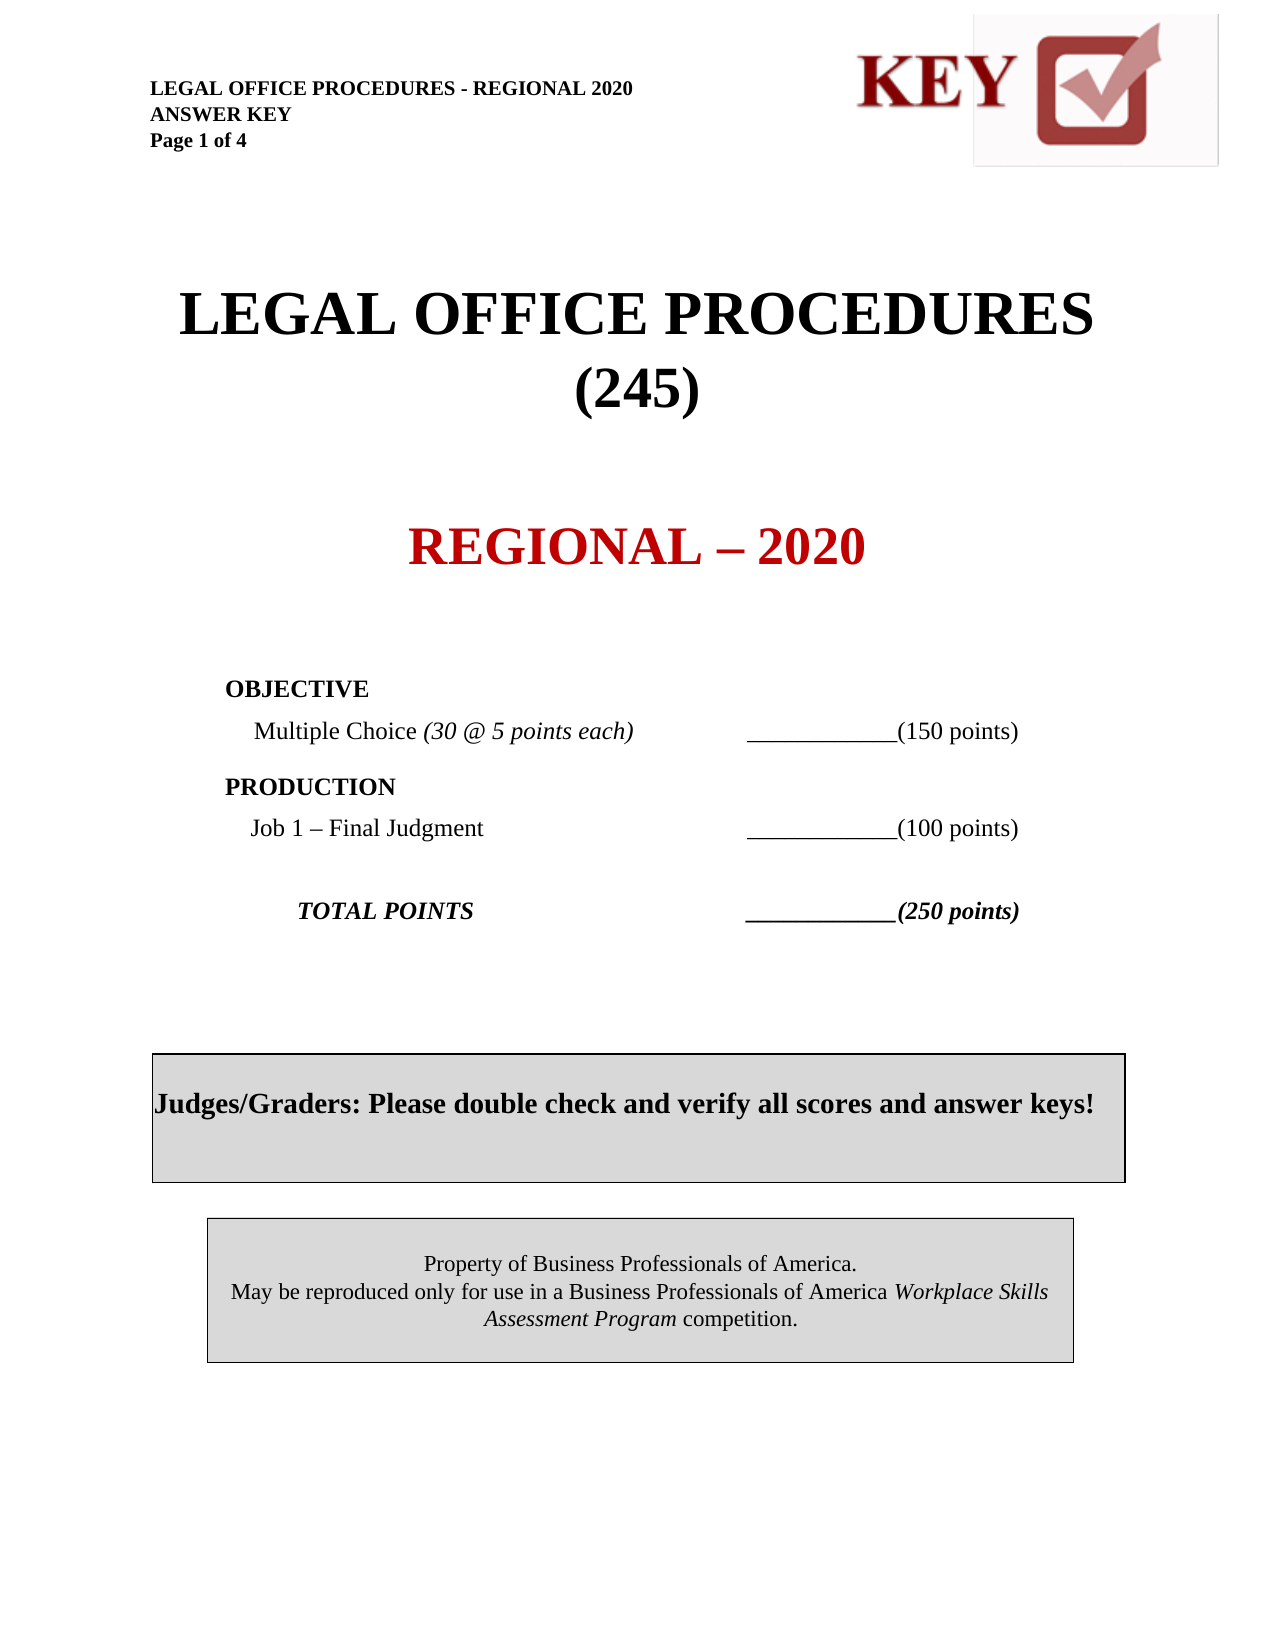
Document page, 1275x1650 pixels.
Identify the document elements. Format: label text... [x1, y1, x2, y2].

text OBJECTIVE [225, 674, 1124, 703]
text May be reproduced only for use in a Business Professionals of America Workplace Skills Assessment Program competition. [208, 1277, 1073, 1331]
text Judges/Graders: Please double check and verify all scores and answer keys! [153, 1084, 1124, 1119]
picture [841, 14, 1220, 168]
text (245) [151, 353, 1124, 421]
text TOTAL POINTS ____________(250 points) [150, 896, 1124, 925]
text PRODUCTION [225, 772, 1124, 801]
text Job 1 – Final Judgment ____________(100 points) [150, 813, 1124, 841]
text REGIONAL – 2020 [151, 514, 1124, 576]
text Property of Business Professionals of America. [208, 1248, 1073, 1276]
text Multiple Choice (30 @ 5 points each) ____________(150 points) [150, 716, 1124, 745]
text LEGAL OFFICE PROCEDURES [179, 276, 1124, 348]
